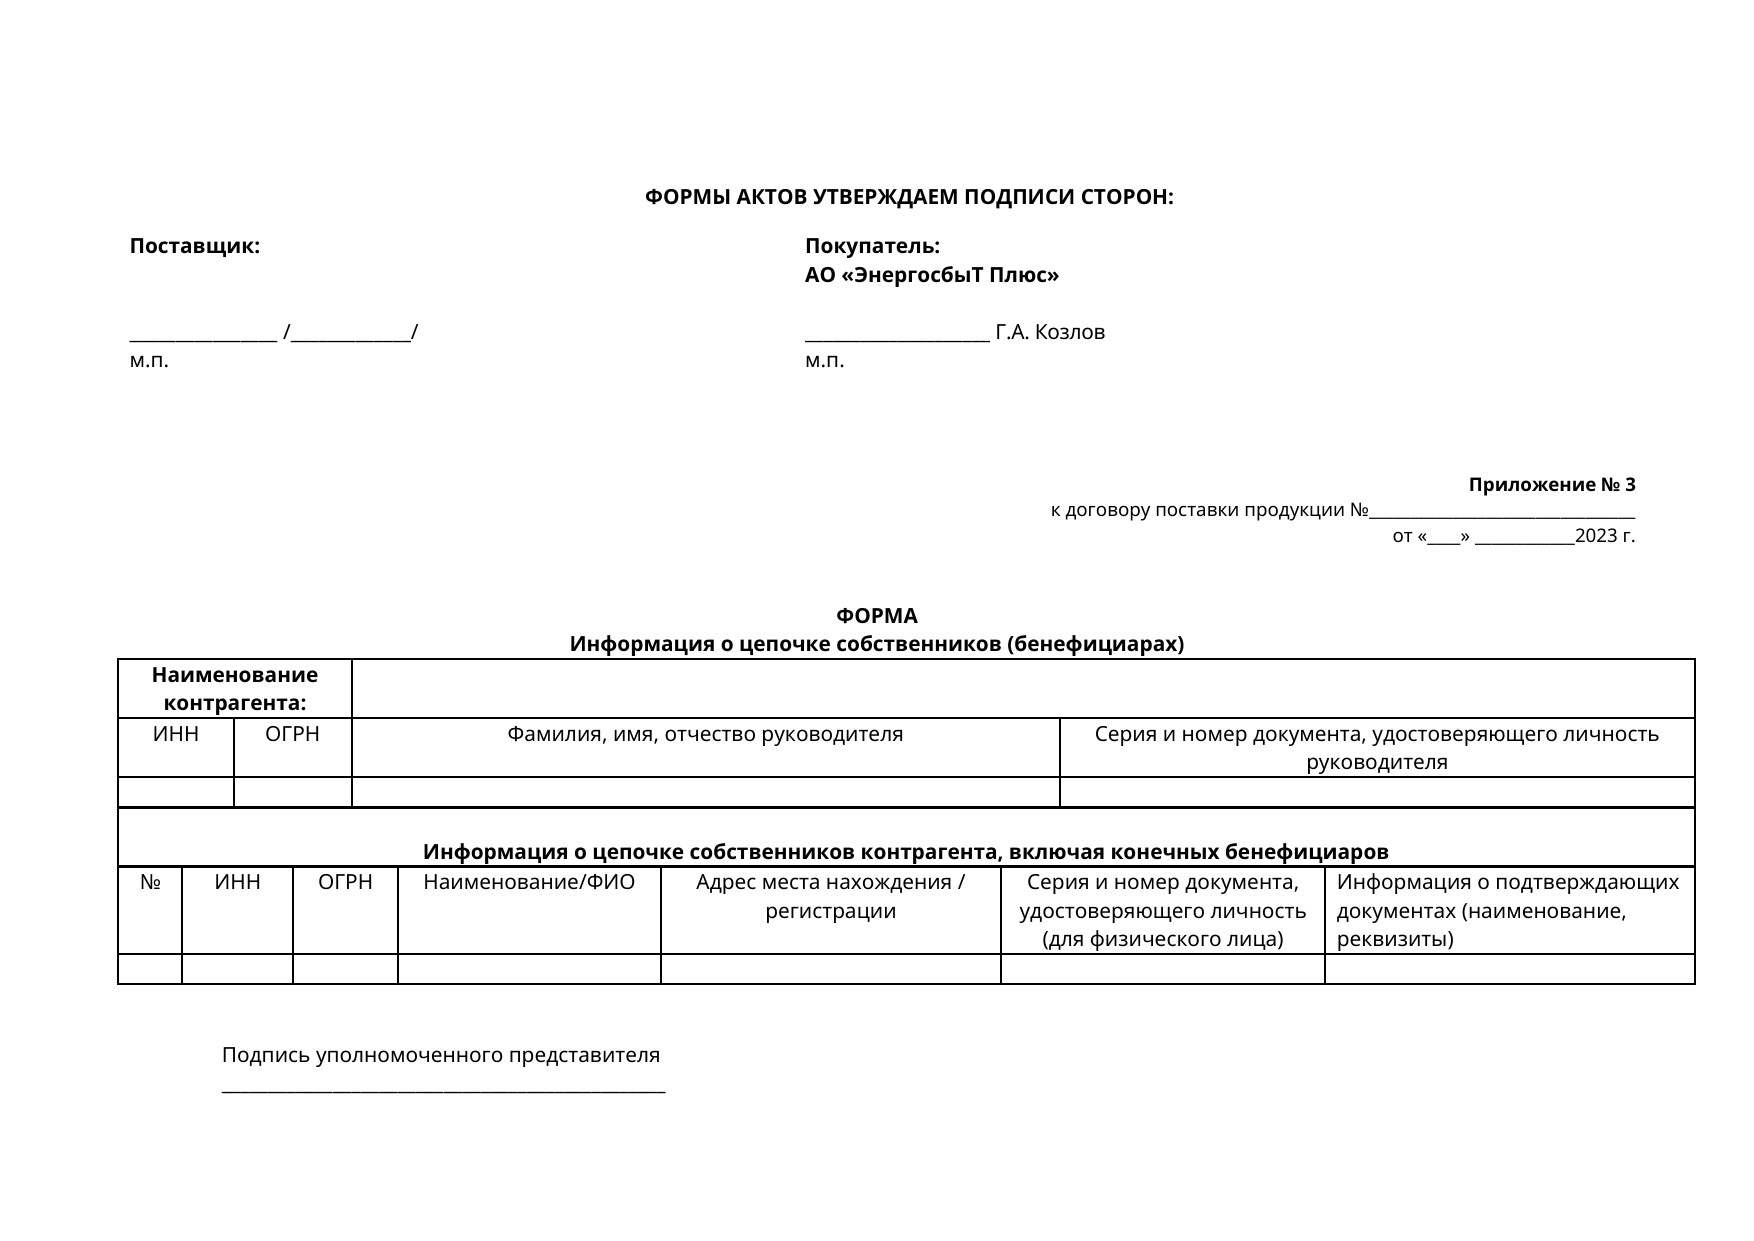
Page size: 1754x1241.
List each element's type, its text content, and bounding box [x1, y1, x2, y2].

table_cell Серия и номер документа, удостоверяющего личность руководителя [1061, 719, 1694, 776]
table_cell [662, 955, 1000, 983]
table_header [353, 660, 1694, 717]
text Приложение № 3 [118, 471, 1636, 497]
table_header Наименование контрагента: [119, 660, 351, 717]
text к договору поставки продукции №________________________________ [118, 497, 1636, 522]
table_cell [1002, 955, 1324, 983]
table_cell [353, 778, 1059, 806]
table_cell [294, 955, 397, 983]
table_cell Адрес места нахождения / регистрации [662, 868, 1000, 953]
text Подпись уполномоченного представителя [118, 1040, 1636, 1068]
table_cell ОГРН [235, 719, 351, 776]
table_cell [183, 955, 292, 983]
text от «____» ____________2023 г. [118, 522, 1636, 548]
table_cell [1326, 955, 1694, 983]
text ФОРМА [118, 601, 1636, 629]
table_cell Информация о цепочке собственников контрагента, включая конечных бенефициаров [119, 809, 1694, 865]
table_header Покупатель: АО «ЭнергосбыТ Плюс» ____________________ Г.А. Козлов м.п. [794, 231, 1694, 394]
text Информация о цепочке собственников (бенефициарах) [118, 629, 1636, 658]
table_cell [399, 955, 660, 983]
table_cell [1061, 778, 1694, 806]
text ФОРМЫ АКТОВ УТВЕРЖДАЕМ ПОДПИСИ СТОРОН: [118, 182, 1636, 211]
table_cell № [119, 868, 181, 953]
table_cell Информация о подтверждающих документах (наименование, реквизиты) [1326, 868, 1694, 953]
table_cell Фамилия, имя, отчество руководителя [353, 719, 1059, 776]
text ________________________________________________ [222, 1068, 1636, 1097]
table_cell ОГРН [294, 868, 397, 953]
table_cell [119, 778, 233, 806]
table_cell [119, 955, 181, 983]
table_header Поставщик: ________________ /_____________/ м.п. [118, 231, 794, 394]
table_cell [235, 778, 351, 806]
table_cell ИНН [183, 868, 292, 953]
table_cell Наименование/ФИО [399, 868, 660, 953]
table_cell ИНН [119, 719, 233, 776]
table_cell Серия и номер документа, удостоверяющего личность (для физического лица) [1002, 868, 1324, 953]
